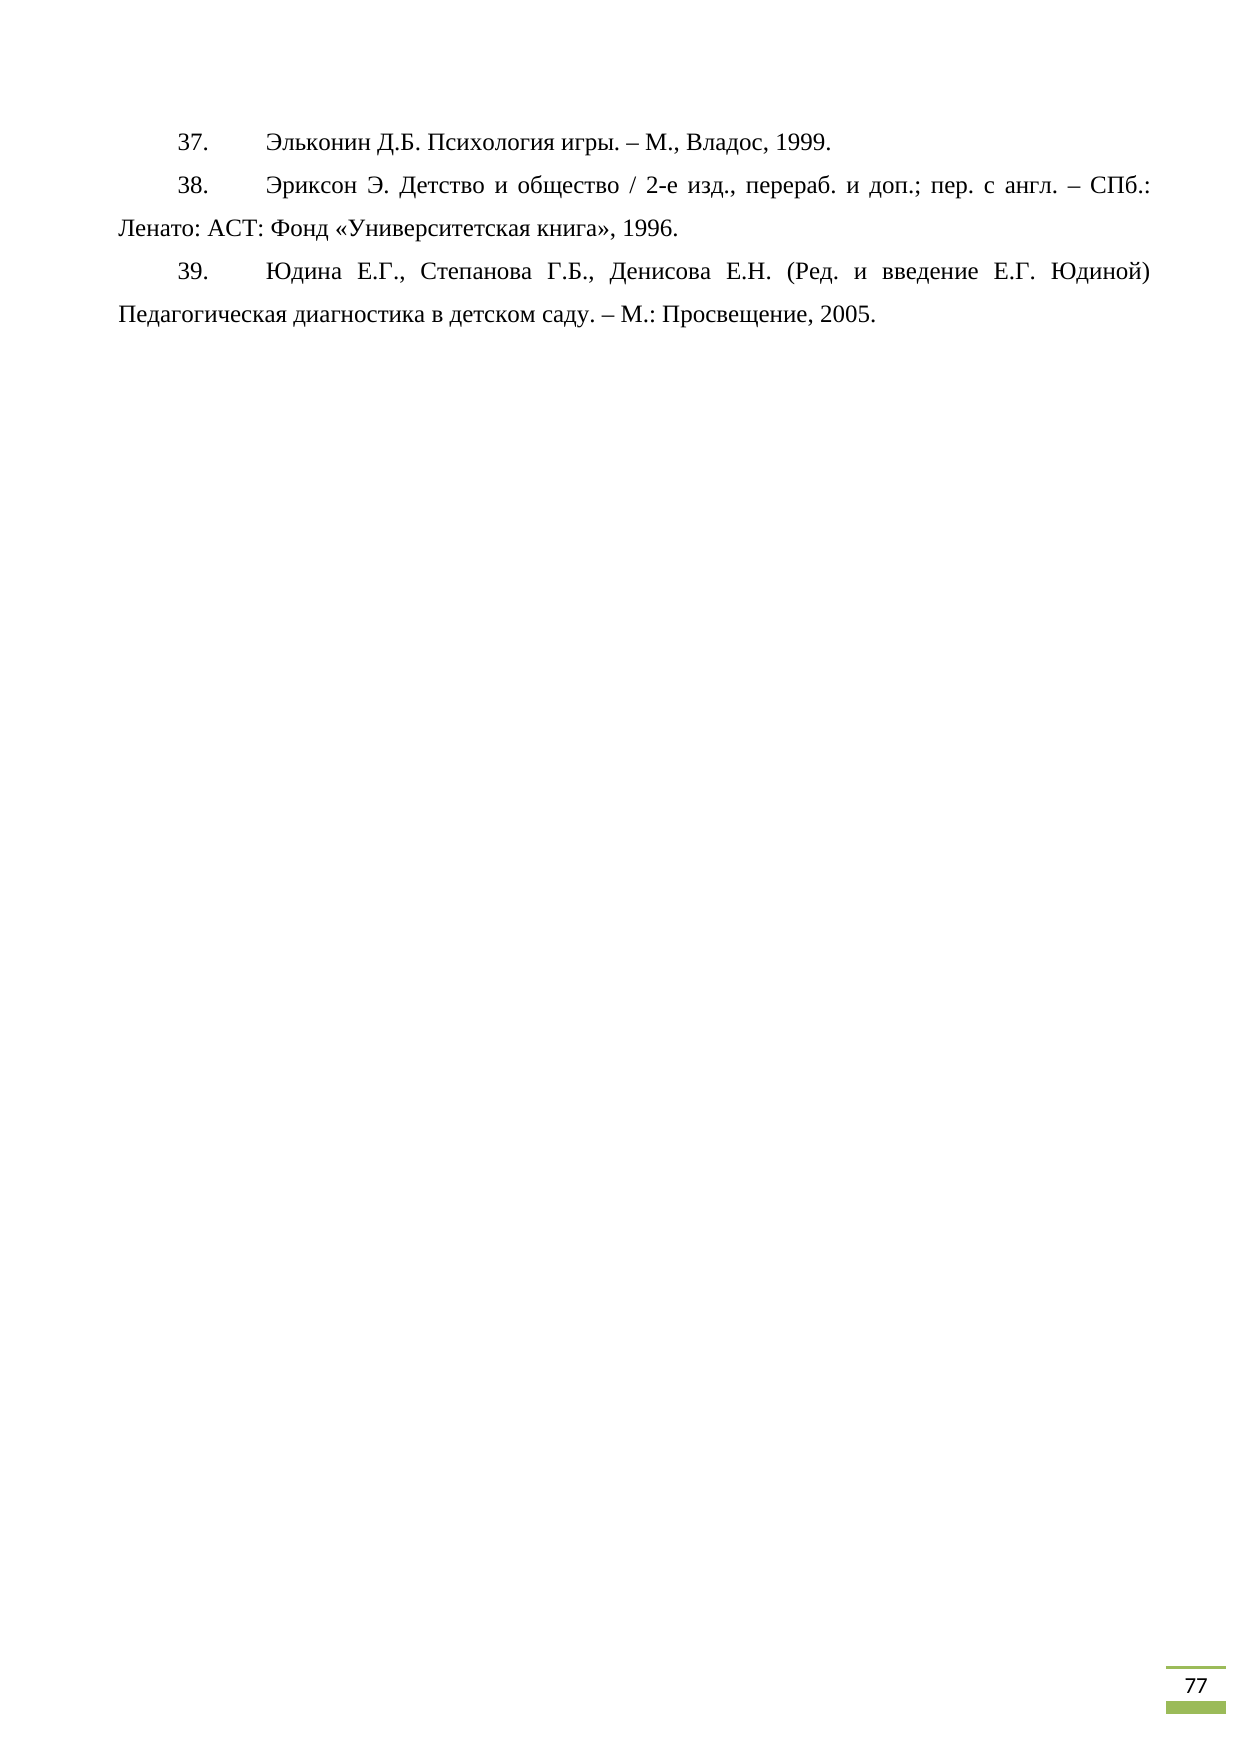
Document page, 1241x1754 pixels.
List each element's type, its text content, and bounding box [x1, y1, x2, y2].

list Эриксон Э. Детство и общество / 2-е изд., перераб. и доп.; пер. с англ. – СПб.: Ленато: ACT: Фонд «Университетская книга», 1996. [118, 170, 1152, 242]
list Юдина Е.Г., Степанова Г.Б., Денисова Е.Н. (Ред. и введение Е.Г. Юдиной) Педагогическая диагностика в детском саду. – М.: Просвещение, 2005. [118, 256, 1152, 328]
list Эльконин Д.Б. Психология игры. – М., Владос, 1999. [118, 127, 1152, 155]
